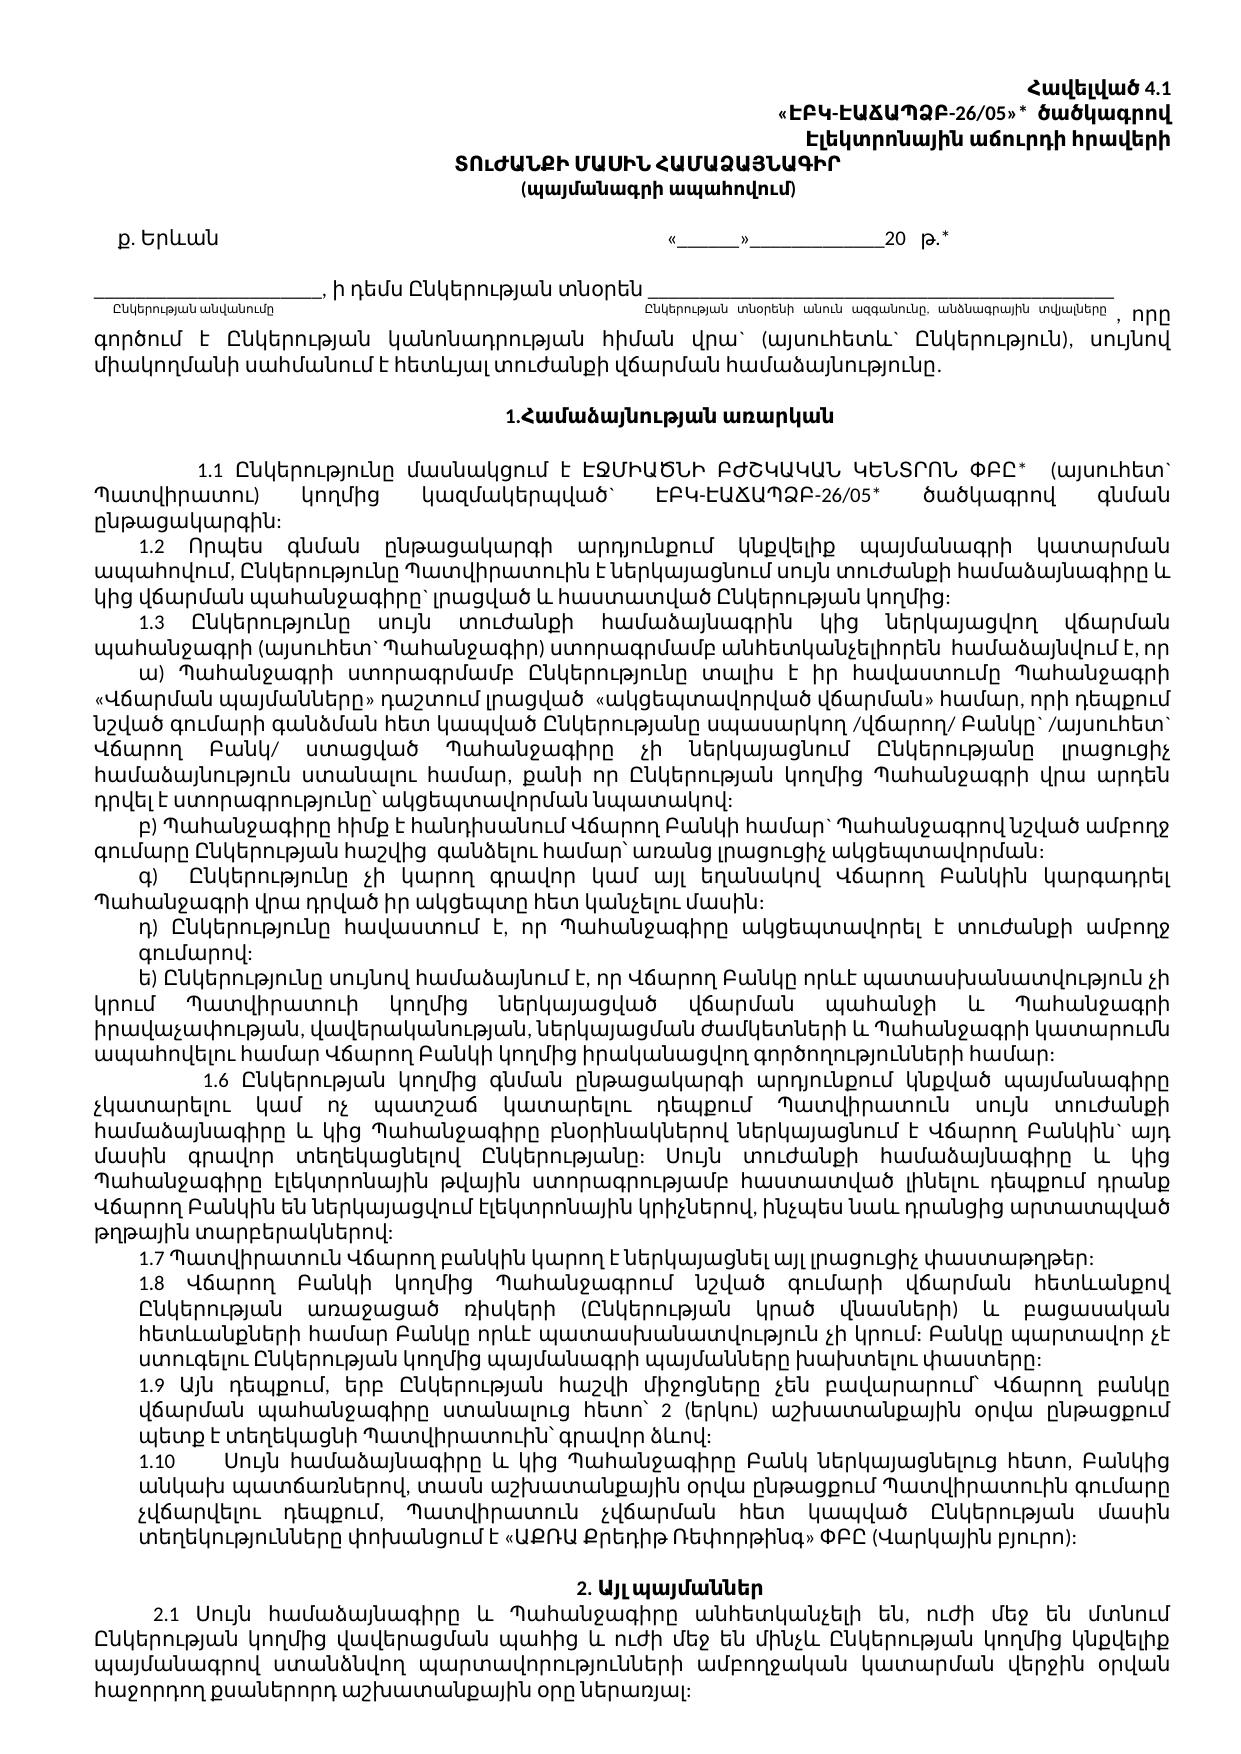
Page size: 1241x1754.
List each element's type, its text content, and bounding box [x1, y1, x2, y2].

text 1.7 Պատվիրատուն Վճարող բանկին կարող է ներկայացնել այլ լրացուցիչ փաստաթղթեր: [138, 1245, 1171, 1270]
text 1.Համաձայնության առարկան [169, 403, 1171, 428]
text 1.8 Վճարող Բանկի կողմից Պահանջագրում նշված գումարի վճարման հետևանքով Ընկերության առաջացած ռիսկերի (Ընկերության կրած վնասների) և բացասական հետևանքների համար Բանկը որևէ պատասխանատվություն չի կրում: Բանկը պարտավոր չէ ստուգելու Ընկերության կողմից պայմանագրի պայմանները խախտելու փաստերը: [138, 1270, 1171, 1372]
text 1.9 Այն դեպքում, երբ Ընկերության հաշվի միջոցները չեն բավարարում՝ Վճարող բանկը վճարման պահանջագիրը ստանալուց հետո՝ 2 (երկու) աշխատանքային օրվա ընթացքում պետք է տեղեկացնի Պատվիրատուին՝ գրավոր ձևով: [138, 1372, 1171, 1448]
text Էլեկտրոնային աճուրդի հրավերի [94, 126, 1171, 151]
text Ընկերության անվանումը Ընկերության տնօրենի անուն ազգանունը, անձնագրային տվյալները , որը գործում է Ընկերության կանոնադրության հիման վրա` (այսուհետև` Ընկերություն), սույնով միակողմանի սահմանում է հետևյալ տուժանքի վճարման համաձայնությունը. [94, 301, 1171, 377]
text (պայմանագրի ապահովում) [94, 177, 1171, 199]
text 1.6 Ընկերության կողմից գնման ընթացակարգի արդյունքում կնքված պայմանագիրը չկատարելու կամ ոչ պատշաճ կատարելու դեպքում Պատվիրատուն սույն տուժանքի համաձայնագիրը և կից Պահանջագիրը բնօրինակներով ներկայացնում է Վճարող Բանկին` այդ մասին գրավոր տեղեկացնելով Ընկերությանը: Սույն տուժանքի համաձայնագիրը և կից Պահանջագիրը էլեկտրոնային թվային ստորագրությամբ հաստատված լինելու դեպքում դրանք Վճարող Բանկին են ներկայացվում էլեկտրոնային կրիչներով, ինչպես նաև դրանցից արտատպված թղթային տարբերակներով: [94, 1067, 1171, 1245]
text ______________________, ի դեմս Ընկերության տնօրեն _____________________________________________ [94, 276, 1171, 301]
text «ԷԲԿ-ԷԱՃԱՊՁԲ-26/05»* ծածկագրով [94, 100, 1171, 126]
text 2. Այլ պայմաններ [169, 1575, 1171, 1601]
text 1.10 Սույն համաձայնագիրը և կից Պահանջագիրը Բանկ ներկայացնելուց հետո, Բանկից անկախ պատճառներով, տասն աշխատանքային օրվա ընթացքում Պատվիրատուին գումարը չվճարվելու դեպքում, Պատվիրատուն չվճարման հետ կապված Ընկերության մասին տեղեկությունները փոխանցում է «ԱՔՌԱ Քրեդիթ Ռեփորթինգ» ՓԲԸ (Վարկային բյուրո): [138, 1448, 1171, 1550]
text ՏՈւԺԱՆՔԻ ՄԱՍԻՆ ՀԱՄԱՁԱՅՆԱԳԻՐ [94, 151, 1171, 177]
text ա) Պահանջագրի ստորագրմամբ Ընկերությունը տալիս է իր հավաստումը Պահանջագրի «Վճարման պայմանները» դաշտում լրացված «ակցեպտավորված վճարման» համար, որի դեպքում նշված գումարի գանձման հետ կապված Ընկերությանը սպասարկող /վճարող/ Բանկը` /այսուհետ` Վճարող Բանկ/ ստացված Պահանջագիրը չի ներկայացնում Ընկերությանը լրացուցիչ համաձայնություն ստանալու համար, քանի որ Ընկերության կողմից Պահանջագրի վրա արդեն դրվել է ստորագրությունը՝ ակցեպտավորման նպատակով: [94, 660, 1171, 813]
text 1.3 Ընկերությունը սույն տուժանքի համաձայնագրին կից ներկայացվող վճարման պահանջագրի (այսուհետ` Պահանջագիր) ստորագրմամբ անհետկանչելիորեն համաձայնվում է, որ [94, 609, 1171, 660]
text Հավելված 4.1 [94, 75, 1171, 100]
text գ) Ընկերությունը չի կարող գրավոր կամ այլ եղանակով Վճարող Բանկին կարգադրել Պահանջագրի վրա դրված իր ակցեպտը հետ կանչելու մասին: [94, 864, 1171, 914]
text ք. Երևան «______»_____________20 թ.* [94, 225, 1171, 250]
text դ) Ընկերությունը հավաստում է, որ Պահանջագիրը ակցեպտավորել է տուժանքի ամբողջ գումարով: [138, 914, 1171, 965]
text 2.1 Սույն համաձայնագիրը և Պահանջագիրը անհետկանչելի են, ուժի մեջ են մտնում Ընկերության կողմից վավերացման պահից և ուժի մեջ են մինչև Ընկերության կողմից կնքվելիք պայմանագրով ստանձնվող պարտավորությունների ամբողջական կատարման վերջին օրվան հաջորդող քսաներորդ աշխատանքային օրը ներառյալ: [94, 1601, 1171, 1702]
text 1.1 Ընկերությունը մասնակցում է ԷՋՄԻԱԾՆԻ ԲԺՇԿԱԿԱՆ ԿԵՆՏՐՈՆ ՓԲԸ* (այսուհետ` Պատվիրատու) կողմից կազմակերպված` ԷԲԿ-ԷԱՃԱՊՁԲ-26/05* ծածկագրով գնման ընթացակարգին: [94, 457, 1171, 533]
text 1.2 Որպես գնման ընթացակարգի արդյունքում կնքվելիք պայմանագրի կատարման ապահովում, Ընկերությունը Պատվիրատուին է ներկայացնում սույն տուժանքի համաձայնագիրը և կից վճարման պահանջագիրը` լրացված և հաստատված Ընկերության կողմից: [94, 533, 1171, 609]
text բ) Պահանջագիրը հիմք է հանդիսանում Վճարող Բանկի համար` Պահանջագրով նշված ամբողջ գումարը Ընկերության հաշվից գանձելու համար՝ առանց լրացուցիչ ակցեպտավորման: [94, 813, 1171, 864]
text ե) Ընկերությունը սույնով համաձայնում է, որ Վճարող Բանկը որևէ պատասխանատվություն չի կրում Պատվիրատուի կողմից ներկայացված վճարման պահանջի և Պահանջագրի իրավաչափության, վավերականության, ներկայացման ժամկետների և Պահանջագրի կատարումն ապահովելու համար Վճարող Բանկի կողմից իրականացվող գործողությունների համար: [94, 965, 1171, 1067]
